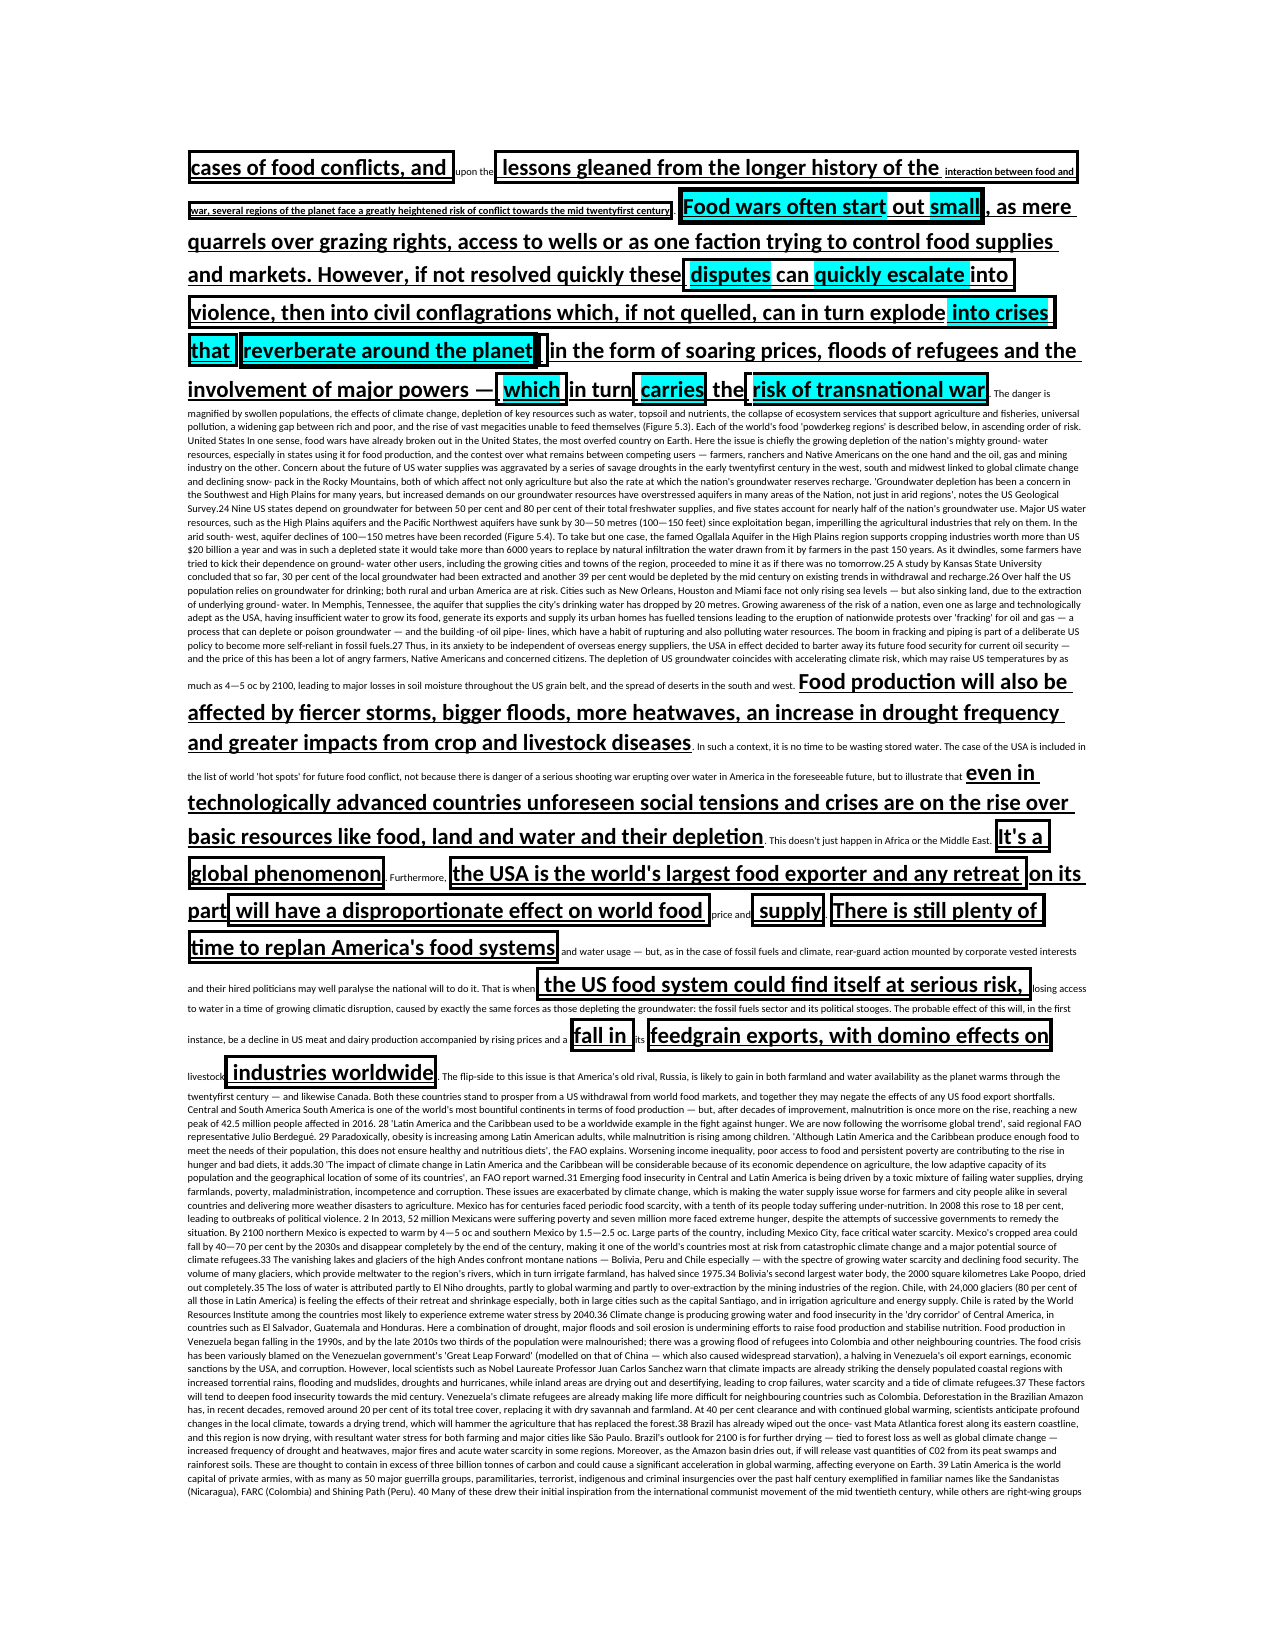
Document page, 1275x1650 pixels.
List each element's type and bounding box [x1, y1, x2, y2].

text [187, 150, 1087, 1498]
